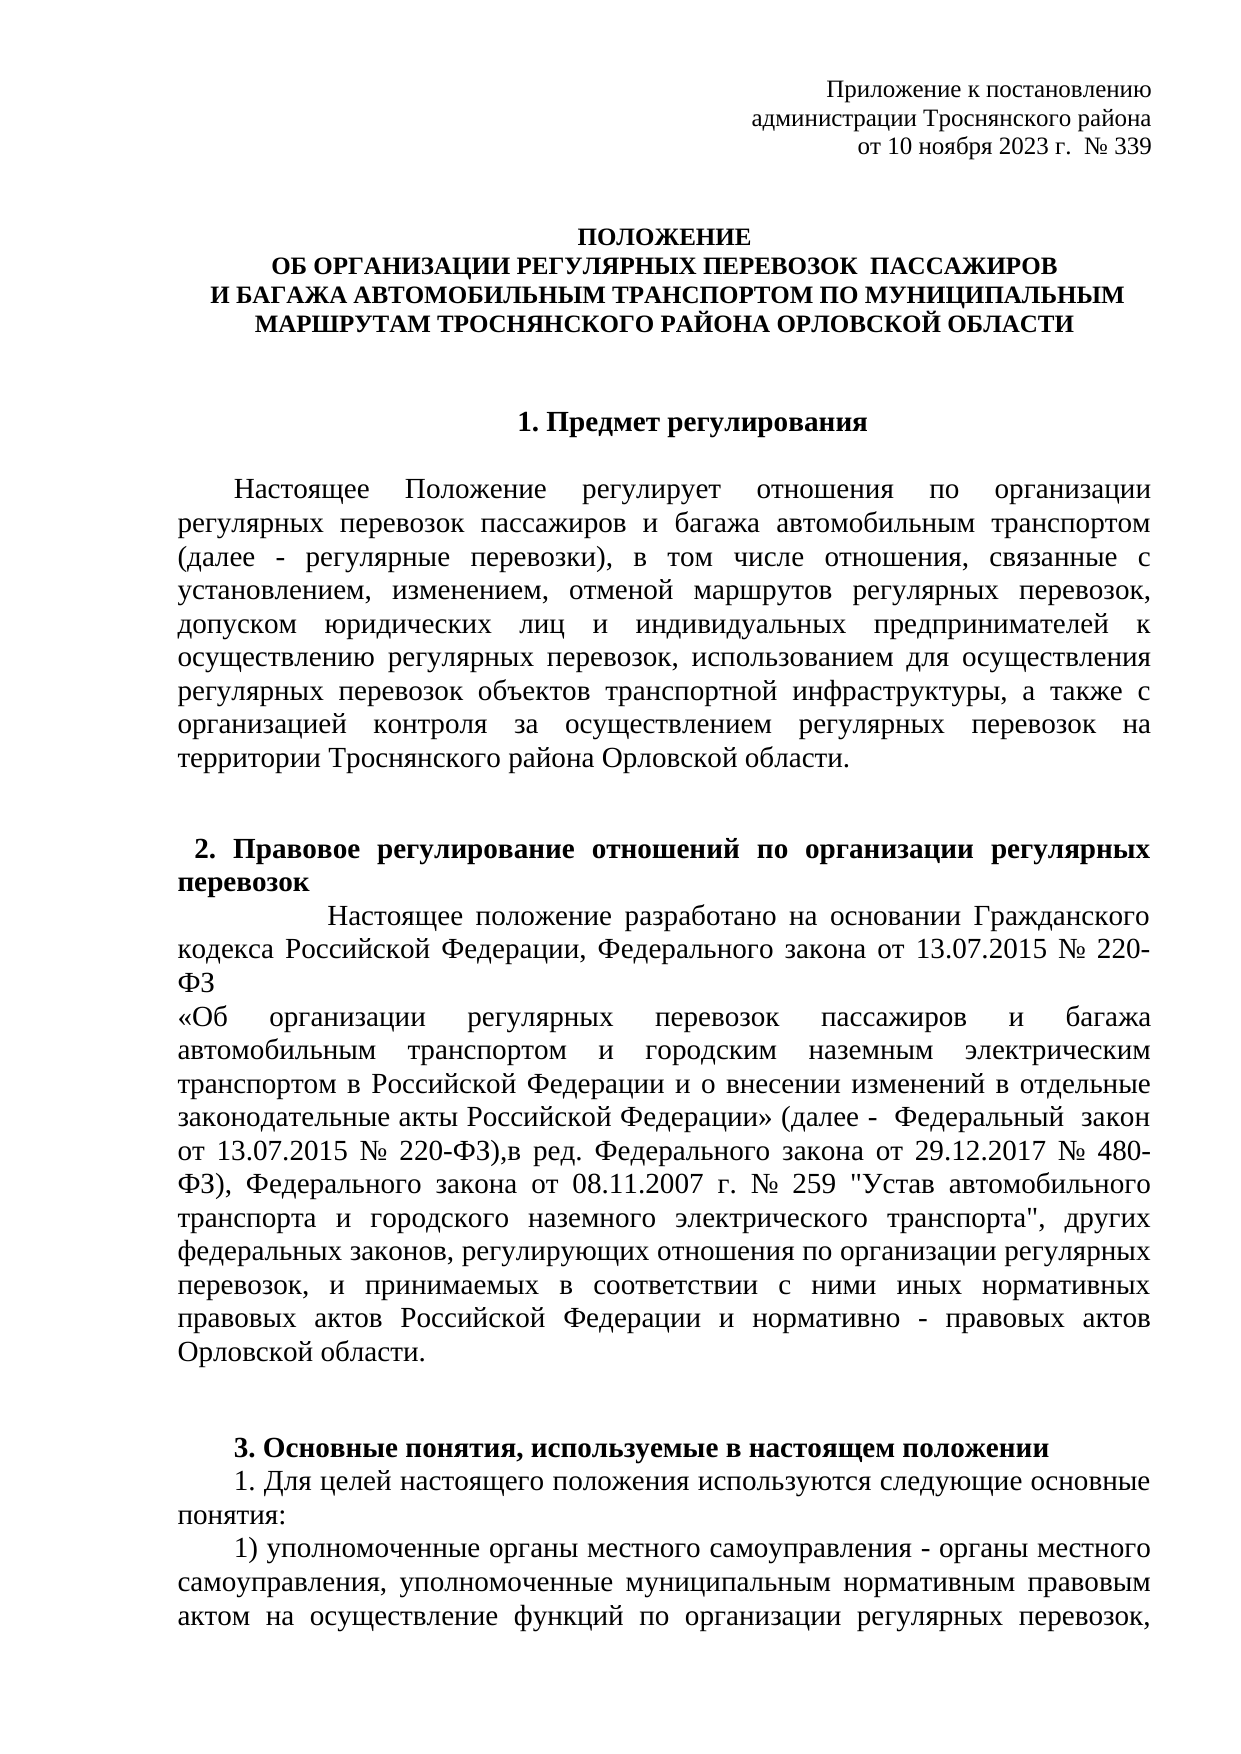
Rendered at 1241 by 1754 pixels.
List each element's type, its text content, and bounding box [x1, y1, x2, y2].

text Настоящее положение разработано на основании Гражданского кодекса Российской Федерации, Федерального закона от 13.07.2015 № 220-ФЗ «Об организации регулярных перевозок пассажиров и багажа автомобильным транспортом и городским наземным электрическим транспортом в Российской Федерации и о внесении изменений в отдельные законодательные акты Российской Федерации» (далее - Федеральный закон от 13.07.2015 № 220-ФЗ),в ред. Федерального закона от 29.12.2017 № 480-ФЗ), Федерального закона от 08.11.2007 г. № 259 "Устав автомобильного транспорта и городского наземного электрического транспорта", других федеральных законов, регулирующих отношения по организации регулярных перевозок, и принимаемых в соответствии с ними иных нормативных правовых актов Российской Федерации и нормативно - правовых актов Орловской области. [177, 898, 1152, 1368]
text Приложение к постановлению [177, 74, 1152, 103]
text администрации Троснянского района [177, 103, 1152, 131]
text 3. Основные понятия, используемые в настоящем положении [177, 1430, 1152, 1463]
text Настоящее Положение регулирует отношения по организации регулярных перевозок пассажиров и багажа автомобильным транспортом (далее - регулярные перевозки), в том числе отношения, связанные с установлением, изменением, отменой маршрутов регулярных перевозок, допуском юридических лиц и индивидуальных предпринимателей к осуществлению регулярных перевозок, использованием для осуществления регулярных перевозок объектов транспортной инфраструктуры, а также с организацией контроля за осуществлением регулярных перевозок на территории Троснянского района Орловской области. [177, 472, 1152, 773]
text ПОЛОЖЕНИЕ [177, 222, 1152, 251]
text И БАГАЖА АВТОМОБИЛЬНЫМ ТРАНСПОРТОМ ПО МУНИЦИПАЛЬНЫМ МАРШРУТАМ ТРОСНЯНСКОГО РАЙОНА ОРЛОВСКОЙ ОБЛАСТИ [177, 280, 1152, 337]
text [177, 1531, 1152, 1631]
text ОБ ОРГАНИЗАЦИИ РЕГУЛЯРНЫХ ПЕРЕВОЗОК ПАССАЖИРОВ [177, 251, 1152, 280]
text 1. Для целей настоящего положения используются следующие основные понятия: [177, 1463, 1152, 1531]
text 2. Правовое регулирование отношений по организации регулярных перевозок [177, 831, 1152, 898]
text 1. Предмет регулирования [177, 404, 1152, 438]
text от 10 ноября 2023 г. № 339 [177, 131, 1152, 160]
